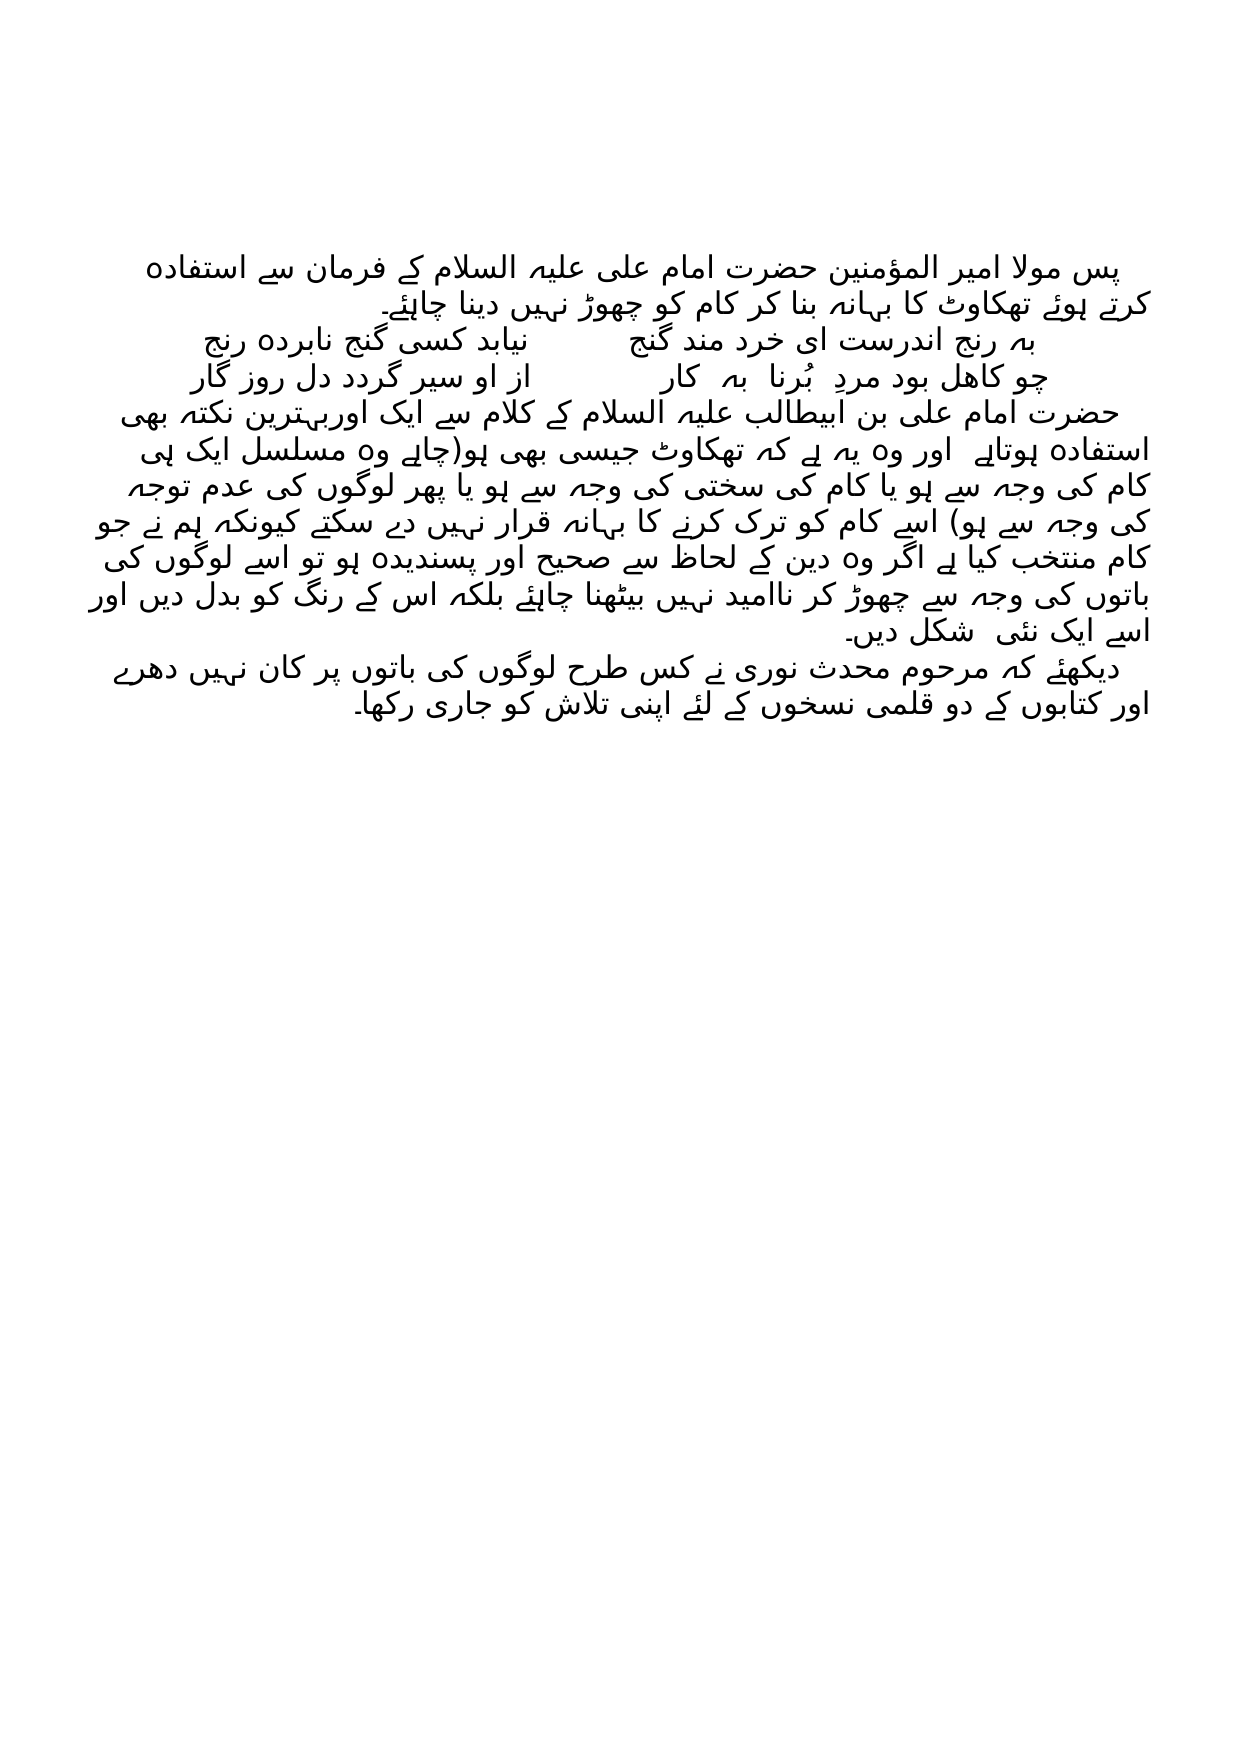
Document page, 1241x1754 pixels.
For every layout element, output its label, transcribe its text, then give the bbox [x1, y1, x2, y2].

text پس مولا امیر المؤمنین حضرت امام علی علیہ السلام کے فرمان سے استفادہ کرتے ہوئے تھکاوٹ کا بہانہ بنا کر کام کو چھوڑ نہیں دینا چاہئے۔ [89, 249, 1152, 322]
text بہ رنج اندرست ای خرد مند گنج نیابد کسی گنج نابردہ رنج [89, 322, 1152, 358]
text دیکھئے کہ مرحوم محدث نوری نے کس طرح لوگوں کی باتوں پر کان نہیں دھرے اور کتابوں کے دو قلمی نسخوں کے لئے اپنی تلاش کو جاری رکھا۔ [89, 649, 1152, 722]
text حضرت امام علی بن ابیطالب علیہ السلام کے کلام سے ایک اوربہترین نکتہ بھی استفادہ ہوتاہے اور وہ یہ ہے کہ تھکاوٹ جیسی بھی ہو(چاہے وہ مسلسل ایک ہی کام کی وجہ سے ہو یا کام کی سختی کی وجہ سے ہو یا پھر لوگوں کی عدم توجہ کی وجہ سے ہو) اسے کام کو ترک کرنے کا بہانہ قرار نہیں دے سکتے کیونکہ ہم نے جو کام منتخب کیا ہے اگر وہ دین کے لحاظ سے صحیح اور پسندیدہ ہو تو اسے لوگوں کی باتوں کی وجہ سے چھوڑ کر ناامید نہیں بیٹھنا چاہئے بلکہ اس کے رنگ کو بدل دیں اور اسے ایک نئی شکل دیں۔ [89, 394, 1152, 649]
text چو کاھل بود مردِ بُرنا بہ کار از او سیر گردد دل روز گار [89, 358, 1152, 394]
